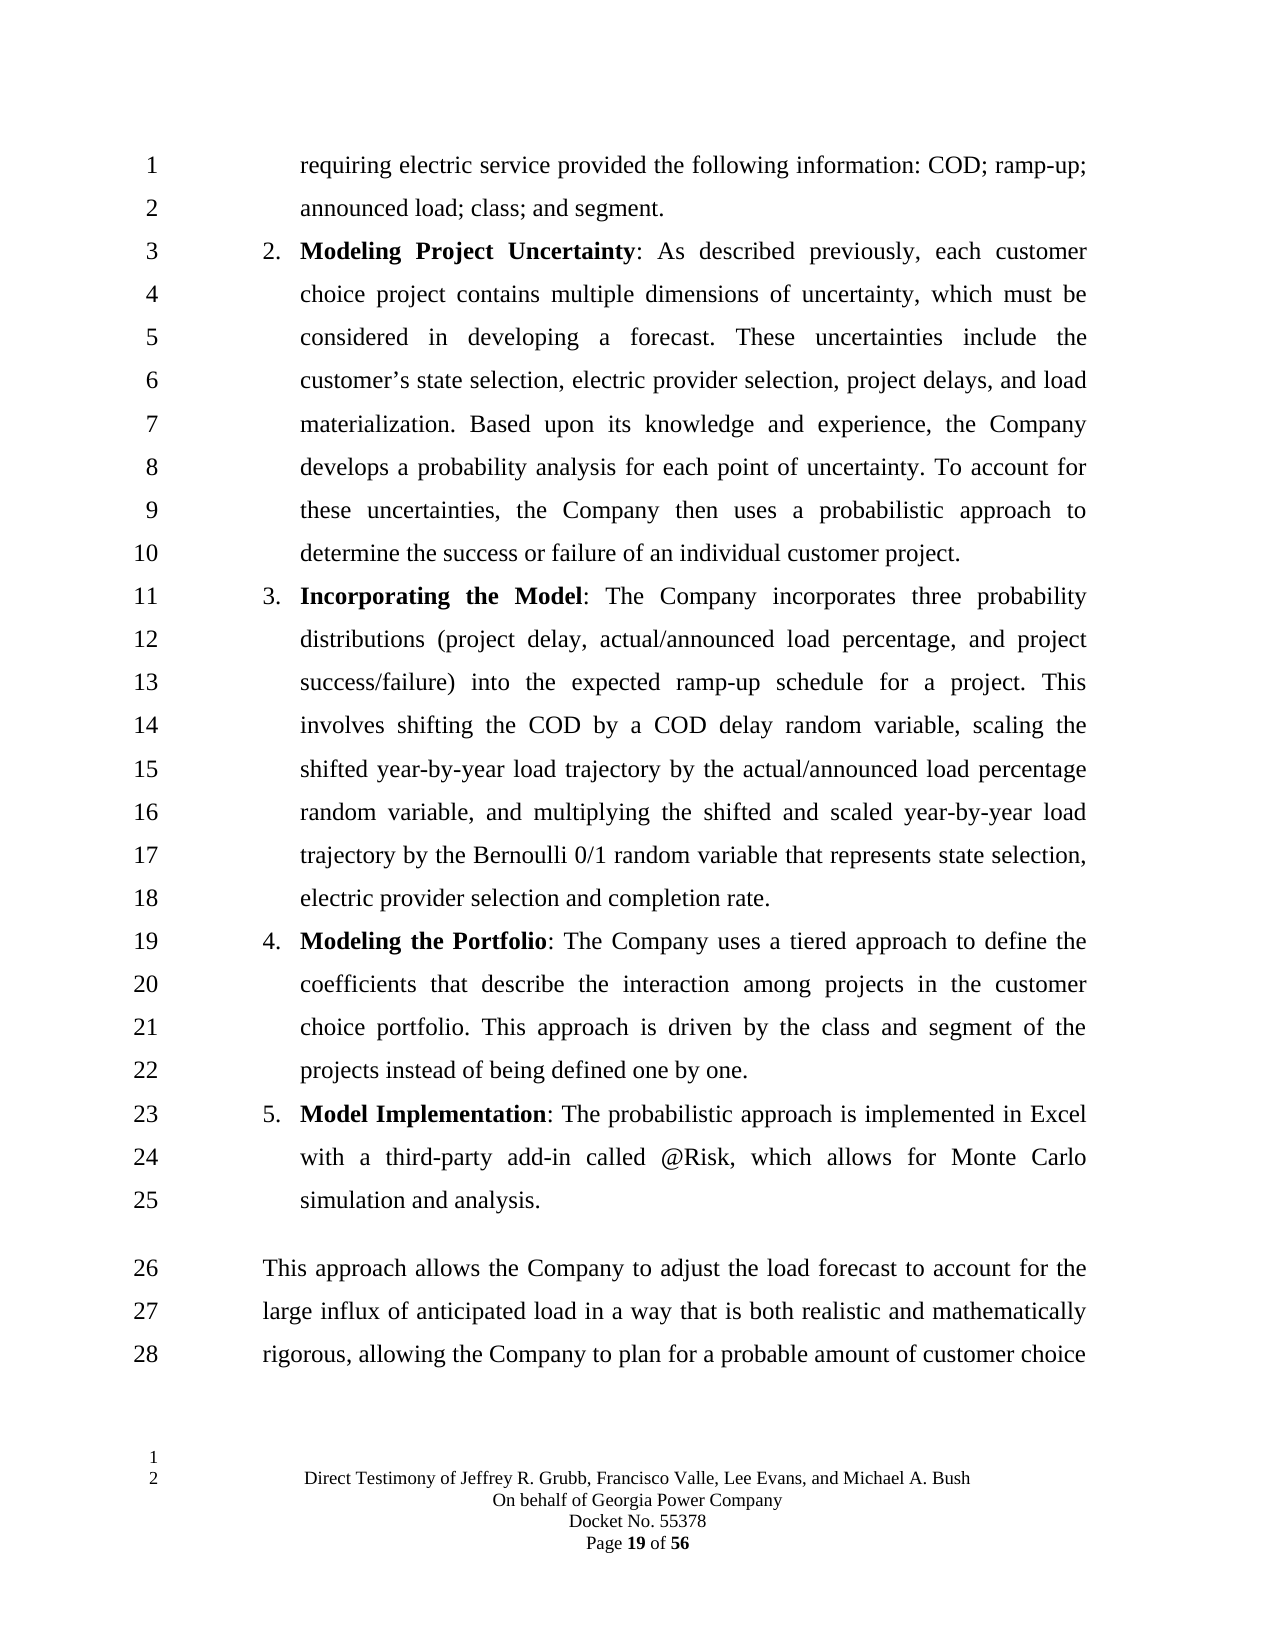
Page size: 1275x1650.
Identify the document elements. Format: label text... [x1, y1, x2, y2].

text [262, 1253, 1087, 1368]
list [262, 150, 1087, 222]
list Modeling the Portfolio: The Company uses a tiered approach to define the coefficients that describe the interaction among projects in the customer choice portfolio. This approach is driven by the class and segment of the projects instead of being defined one by one. [262, 926, 1087, 1084]
list Model Implementation: The probabilistic approach is implemented in Excel with a third-party add-in called @Risk, which allows for Monte Carlo simulation and analysis. [262, 1099, 1087, 1214]
list Incorporating the Model: The Company incorporates three probability distributions (project delay, actual/announced load percentage, and project success/failure) into the expected ramp-up schedule for a project. This involves shifting the COD by a COD delay random variable, scaling the shifted year-by-year load trajectory by the actual/announced load percentage random variable, and multiplying the shifted and scaled year-by-year load trajectory by the Bernoulli 0/1 random variable that represents state selection, electric provider selection and completion rate. [262, 581, 1087, 912]
list Modeling Project Uncertainty: As described previously, each customer choice project contains multiple dimensions of uncertainty, which must be considered in developing a forecast. These uncertainties include the customer’s state selection, electric provider selection, project delays, and load materialization. Based upon its knowledge and experience, the Company develops a probability analysis for each point of uncertainty. To account for these uncertainties, the Company then uses a probabilistic approach to determine the success or failure of an individual customer project. [262, 236, 1087, 567]
